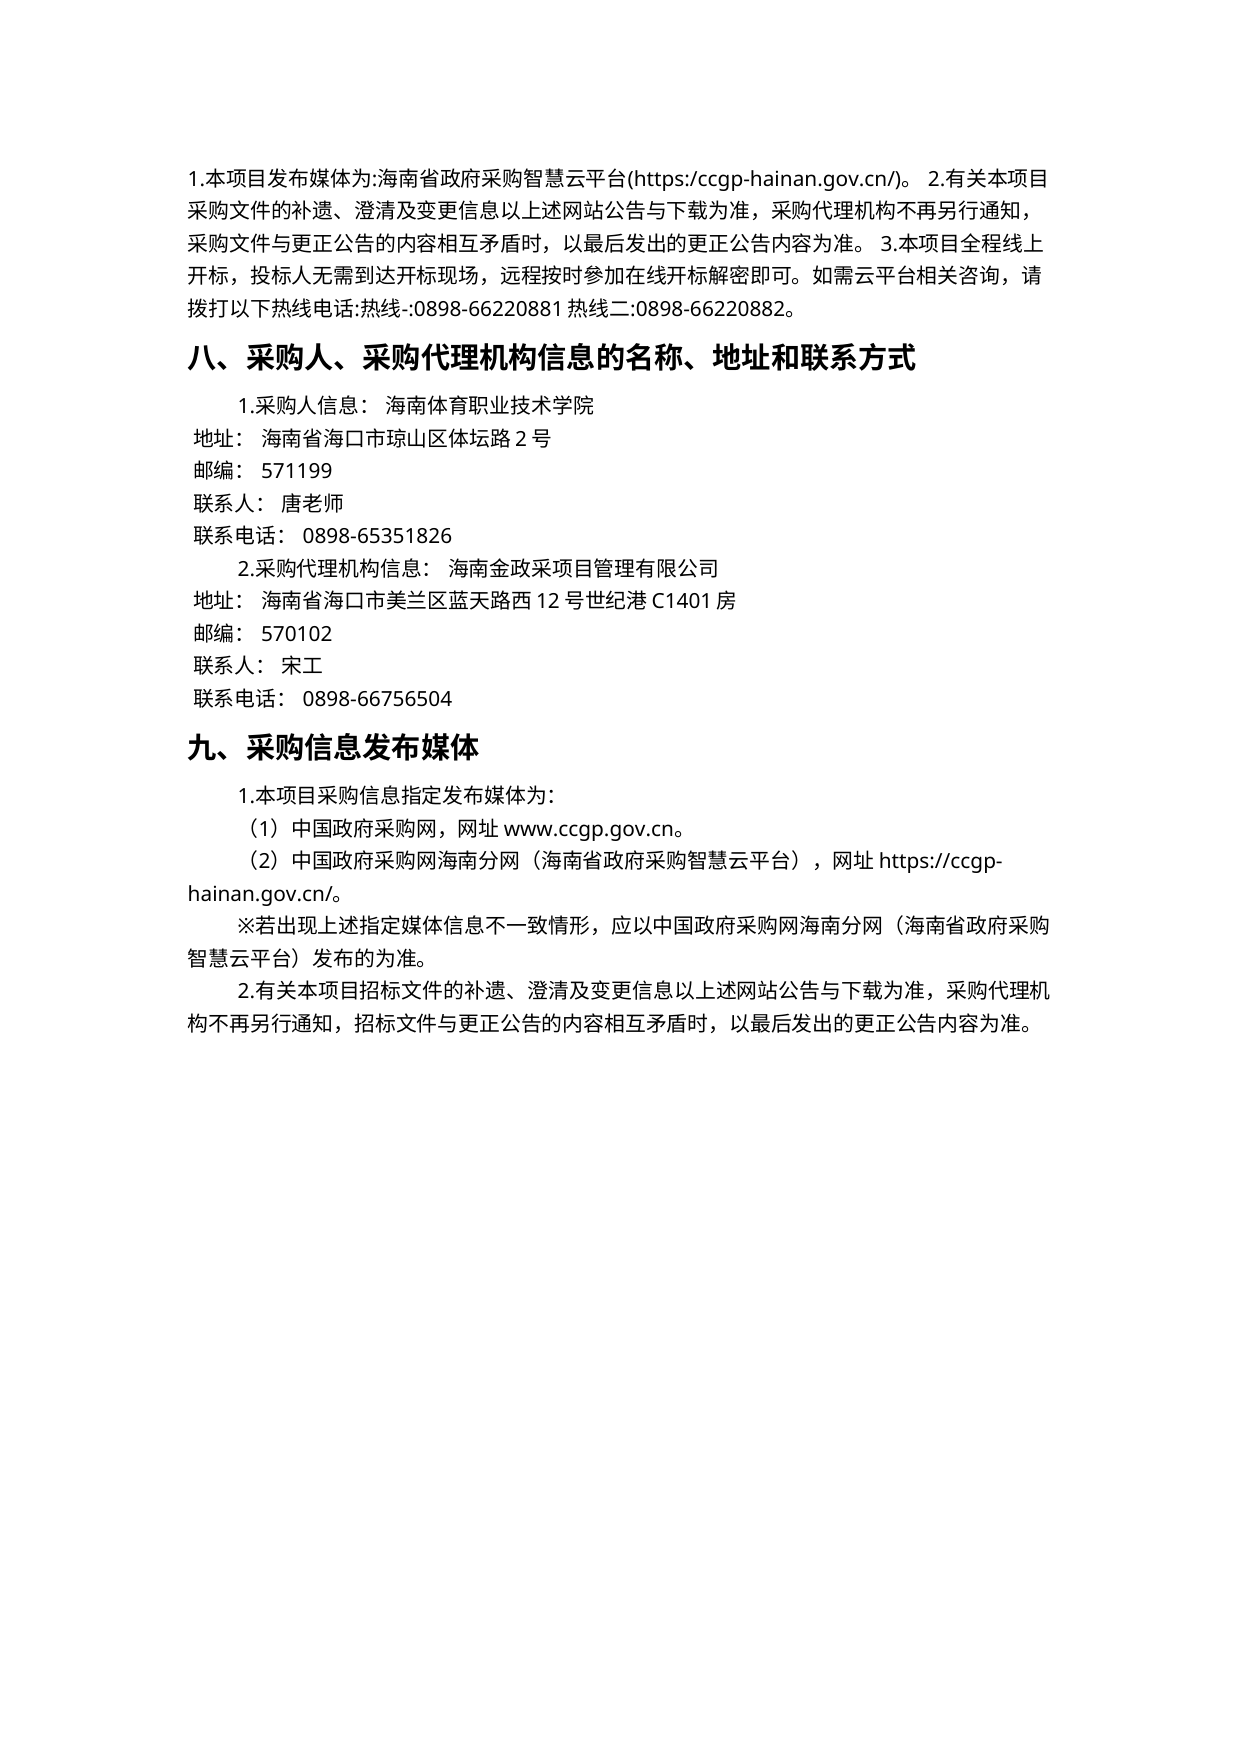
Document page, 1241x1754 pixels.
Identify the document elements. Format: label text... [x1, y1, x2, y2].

text 联系人： 唐老师 [187, 487, 1053, 519]
text 八、采购人、采购代理机构信息的名称、地址和联系方式 [187, 324, 1053, 389]
text 九、采购信息发布媒体 [187, 714, 1053, 779]
text 1.本项目发布媒体为:海南省政府采购智慧云平台(https:/ccgp-hainan.gov.cn/)。 2.有关本项目采购文件的补遗、澄清及变更信息以上述网站公告与下载为准，采购代理机构不再另行通知，采购文件与更正公告的内容相互矛盾时，以最后发出的更正公告内容为准。 3.本项目全程线上开标，投标人无需到达开标现场，远程按时參加在线开标解密即可。如需云平台相关咨询，请拨打以下热线电话:热线-:0898-66220881热线二:0898-66220882。 [187, 162, 1053, 324]
text ※若出现上述指定媒体信息不一致情形，应以中国政府采购网海南分网（海南省政府采购智慧云平台）发布的为准。 [187, 909, 1053, 974]
text 邮编： 570102 [187, 617, 1053, 649]
text 地址： 海南省海口市美兰区蓝天路西12号世纪港C1401房 [187, 584, 1053, 617]
text （2）中国政府采购网海南分网（海南省政府采购智慧云平台），网址https://ccgp-hainan.gov.cn/。 [187, 844, 1053, 909]
text 联系电话： 0898-65351826 [187, 519, 1053, 552]
text （1）中国政府采购网，网址www.ccgp.gov.cn。 [187, 812, 1053, 844]
text 联系电话： 0898-66756504 [187, 682, 1053, 714]
text 联系人： 宋工 [187, 649, 1053, 682]
text 1.采购人信息： 海南体育职业技术学院 [187, 389, 1053, 422]
text 2.采购代理机构信息： 海南金政采项目管理有限公司 [187, 552, 1053, 584]
text 2.有关本项目招标文件的补遗、澄清及变更信息以上述网站公告与下载为准，采购代理机构不再另行通知，招标文件与更正公告的内容相互矛盾时，以最后发出的更正公告内容为准。 [187, 974, 1053, 1039]
text 1.本项目采购信息指定发布媒体为： [187, 779, 1053, 812]
text 地址： 海南省海口市琼山区体坛路2号 [187, 422, 1053, 454]
text 邮编： 571199 [187, 454, 1053, 487]
